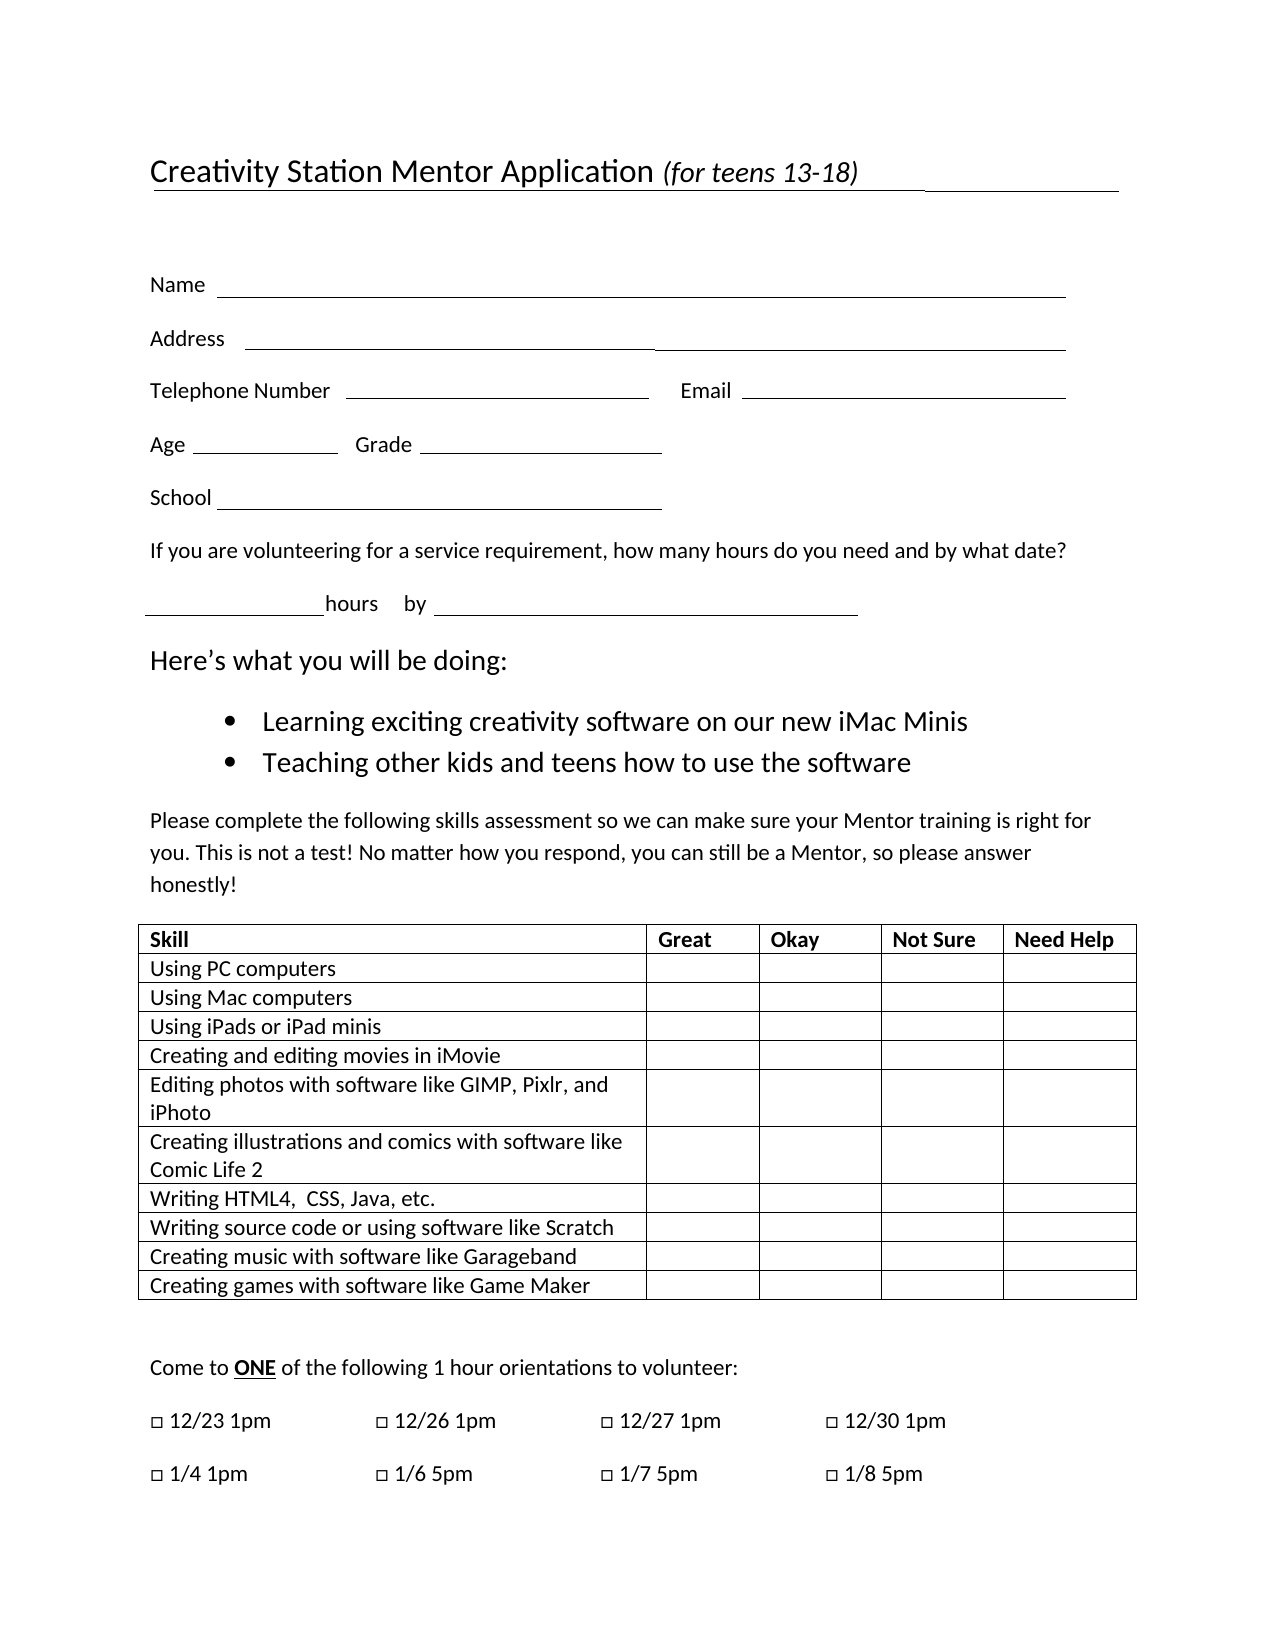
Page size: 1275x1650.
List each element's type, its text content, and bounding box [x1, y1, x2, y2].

list Learning exciting creativity software on our new iMac Minis [225, 703, 1125, 739]
table_cell [882, 954, 1003, 982]
table_cell [647, 1184, 759, 1212]
table_header Not Sure [882, 925, 1003, 953]
list Teaching other kids and teens how to use the software [225, 744, 1125, 780]
table_cell Creating illustrations and comics with software like Comic Life 2 [139, 1127, 646, 1183]
text Address [150, 324, 1125, 352]
table_cell [1004, 1213, 1136, 1241]
table_cell [760, 1070, 881, 1126]
text If you are volunteering for a service requirement, how many hours do you need and by what date? [150, 536, 1125, 564]
table_cell Using PC computers [139, 954, 646, 982]
table_cell [1004, 983, 1136, 1011]
table_cell [760, 1213, 881, 1241]
table_cell [760, 983, 881, 1011]
table_cell [647, 1127, 759, 1183]
table_cell Creating and editing movies in iMovie [139, 1041, 646, 1069]
table_header Great [647, 925, 759, 953]
table_cell [882, 1271, 1003, 1299]
table_cell Writing source code or using software like Scratch [139, 1213, 646, 1241]
table_cell Creating music with software like Garageband [139, 1242, 646, 1270]
table_cell [882, 1184, 1003, 1212]
text Creativity Station Mentor Application (for teens 13-18) [150, 150, 1125, 191]
text Name [150, 271, 1125, 299]
table_cell [882, 1041, 1003, 1069]
table_cell [760, 1242, 881, 1270]
table_cell [647, 954, 759, 982]
text Please complete the following skills assessment so we can make sure your Mentor training is right for you. This is not a test! No matter how you respond, you can still be a Mentor, so please answer honestly! [150, 806, 1125, 899]
table_cell [647, 1213, 759, 1241]
table_cell [882, 1127, 1003, 1183]
table_cell [647, 1271, 759, 1299]
table_cell [882, 983, 1003, 1011]
table_cell [760, 1127, 881, 1183]
table_cell [1004, 1041, 1136, 1069]
table_cell [1004, 954, 1136, 982]
table_cell [882, 1242, 1003, 1270]
table_cell [882, 1012, 1003, 1040]
table_cell Creating games with software like Game Maker [139, 1271, 646, 1299]
text Come to ONE of the following 1 hour orientations to volunteer: [150, 1353, 1125, 1381]
table_cell [882, 1213, 1003, 1241]
table_cell [1004, 1271, 1136, 1299]
table_cell [647, 1012, 759, 1040]
table_cell Editing photos with software like GIMP, Pixlr, and iPhoto [139, 1070, 646, 1126]
table_cell [1004, 1184, 1136, 1212]
text □ 12/23 1pm □ 12/26 1pm □ 12/27 1pm □ 12/30 1pm [150, 1406, 1125, 1434]
table_cell [1004, 1242, 1136, 1270]
table_cell [647, 1070, 759, 1126]
table_cell [647, 1041, 759, 1069]
table_cell Using iPads or iPad minis [139, 1012, 646, 1040]
table_cell [647, 983, 759, 1011]
table_cell Writing HTML4, CSS, Java, etc. [139, 1184, 646, 1212]
table_cell [882, 1070, 1003, 1126]
table_cell [1004, 1012, 1136, 1040]
table_cell [1004, 1070, 1136, 1126]
table_header Okay [760, 925, 881, 953]
text School [150, 483, 1125, 511]
table_cell [760, 1271, 881, 1299]
table_header Need Help [1004, 925, 1136, 953]
table_cell [647, 1242, 759, 1270]
text □ 1/4 1pm □ 1/6 5pm □ 1/7 5pm □ 1/8 5pm [150, 1459, 1125, 1487]
table_cell [1004, 1127, 1136, 1183]
table_cell [760, 1184, 881, 1212]
table_cell Using Mac computers [139, 983, 646, 1011]
text hours by [150, 589, 1125, 617]
text Age Grade [150, 430, 1125, 458]
table_header Skill [139, 925, 646, 953]
table_cell [760, 954, 881, 982]
text Here’s what you will be doing: [150, 642, 1125, 677]
text Telephone Number Email [150, 377, 1125, 405]
table_cell [760, 1041, 881, 1069]
table_cell [760, 1012, 881, 1040]
